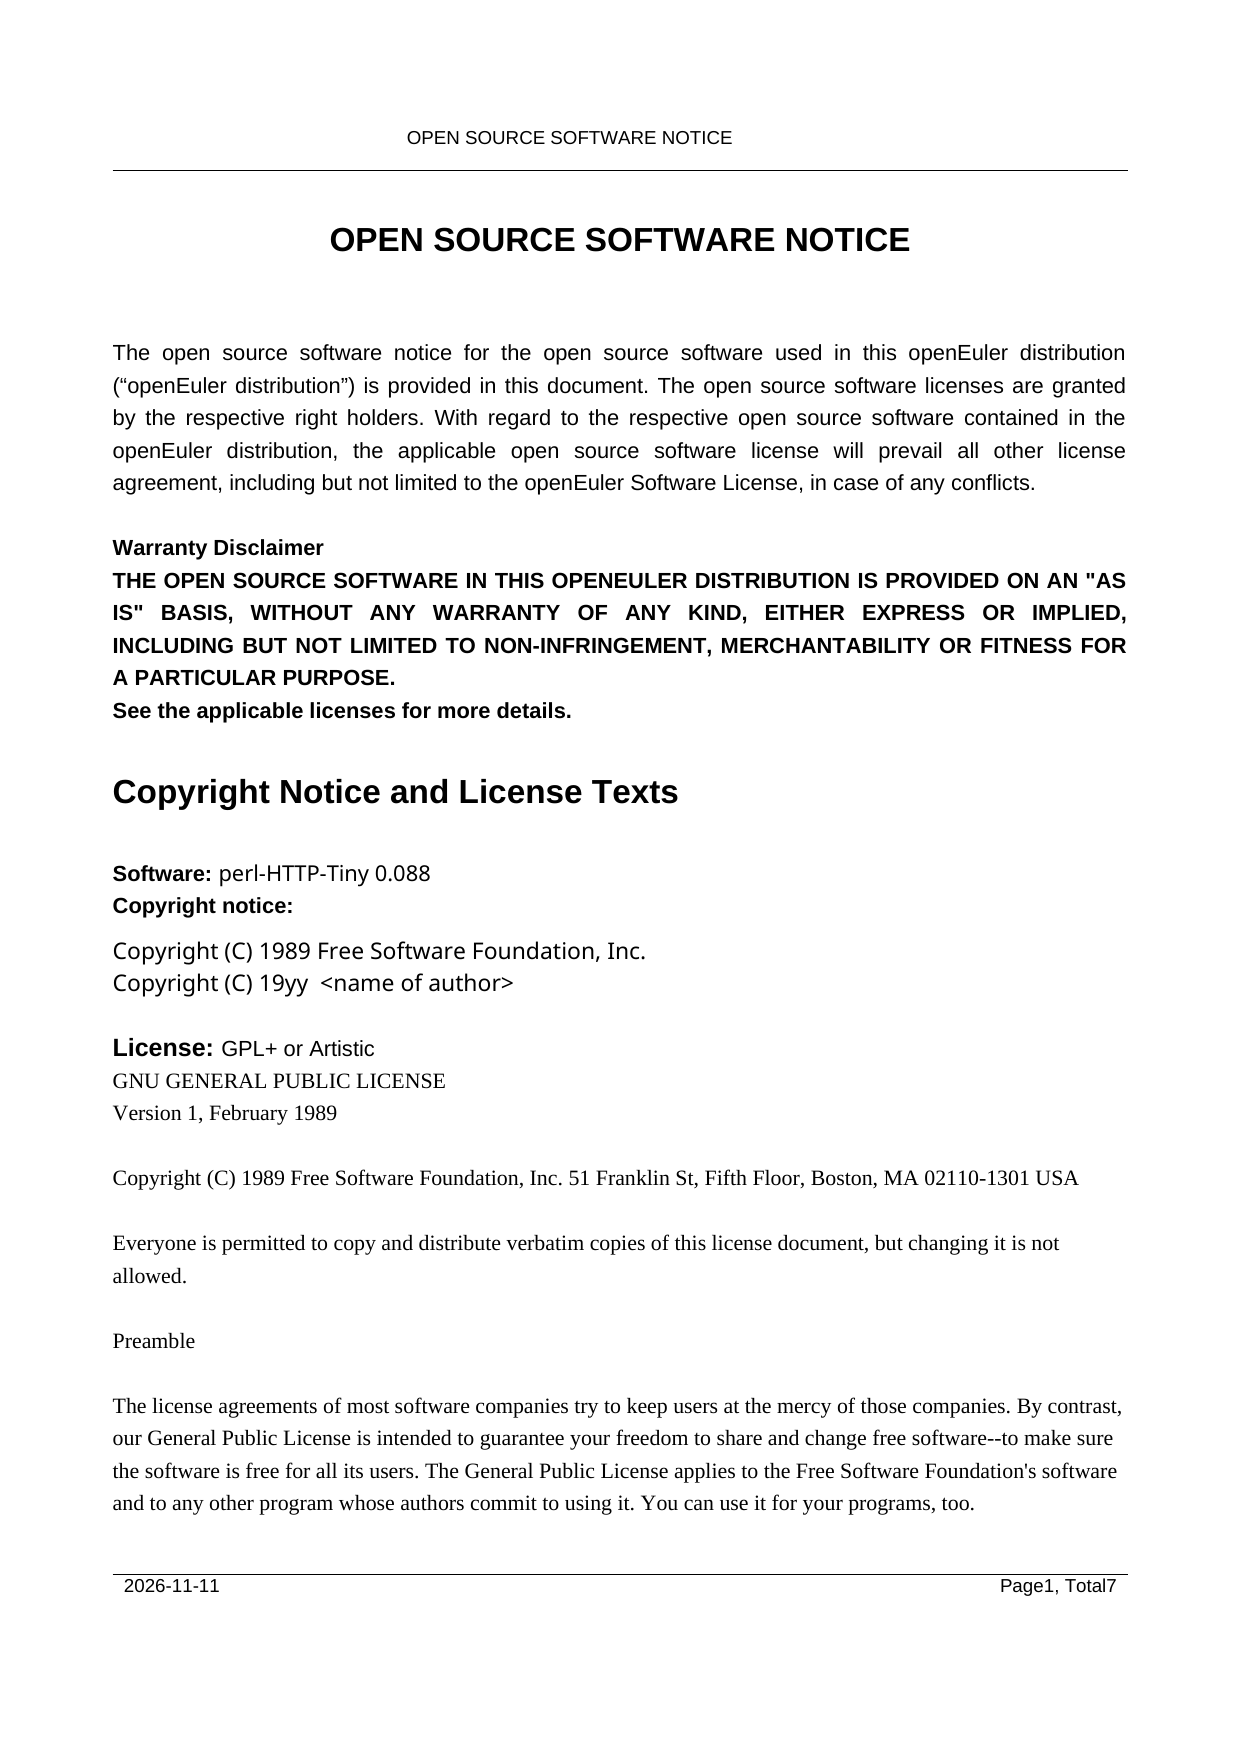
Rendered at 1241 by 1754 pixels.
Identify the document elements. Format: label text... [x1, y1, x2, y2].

text Copyright (C) 1989 Free Software Foundation, Inc. Copyright (C) 19yy <name of author> [112, 934, 1128, 1031]
text The open source software notice for the open source software used in this openEuler distribution (“openEuler distribution”) is provided in this document. The open source software licenses are granted by the respective right holders. With regard to the respective open source software contained in the openEuler distribution, the applicable open source software license will prevail all other license agreement, including but not limited to the openEuler Software License, in case of any conflicts. [112, 336, 1128, 499]
text THE OPEN SOURCE SOFTWARE IN THIS OPENEULER DISTRIBUTION IS PROVIDED ON AN "AS IS" BASIS, WITHOUT ANY WARRANTY OF ANY KIND, EITHER EXPRESS OR IMPLIED, INCLUDING BUT NOT LIMITED TO NON-INFRINGEMENT, MERCHANTABILITY OR FITNESS FOR A PARTICULAR PURPOSE. See the applicable licenses for more details. [112, 564, 1128, 726]
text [112, 1064, 1128, 1519]
text Copyright notice: [112, 889, 1128, 921]
text Copyright Notice and License Texts [112, 759, 1128, 824]
text Warranty Disclaimer [112, 531, 1128, 564]
text OPEN SOURCE SOFTWARE NOTICE [112, 206, 1128, 271]
title Software: perl-HTTP-Tiny 0.088 [112, 856, 1128, 889]
text License: GPL+ or Artistic [112, 1031, 1128, 1064]
